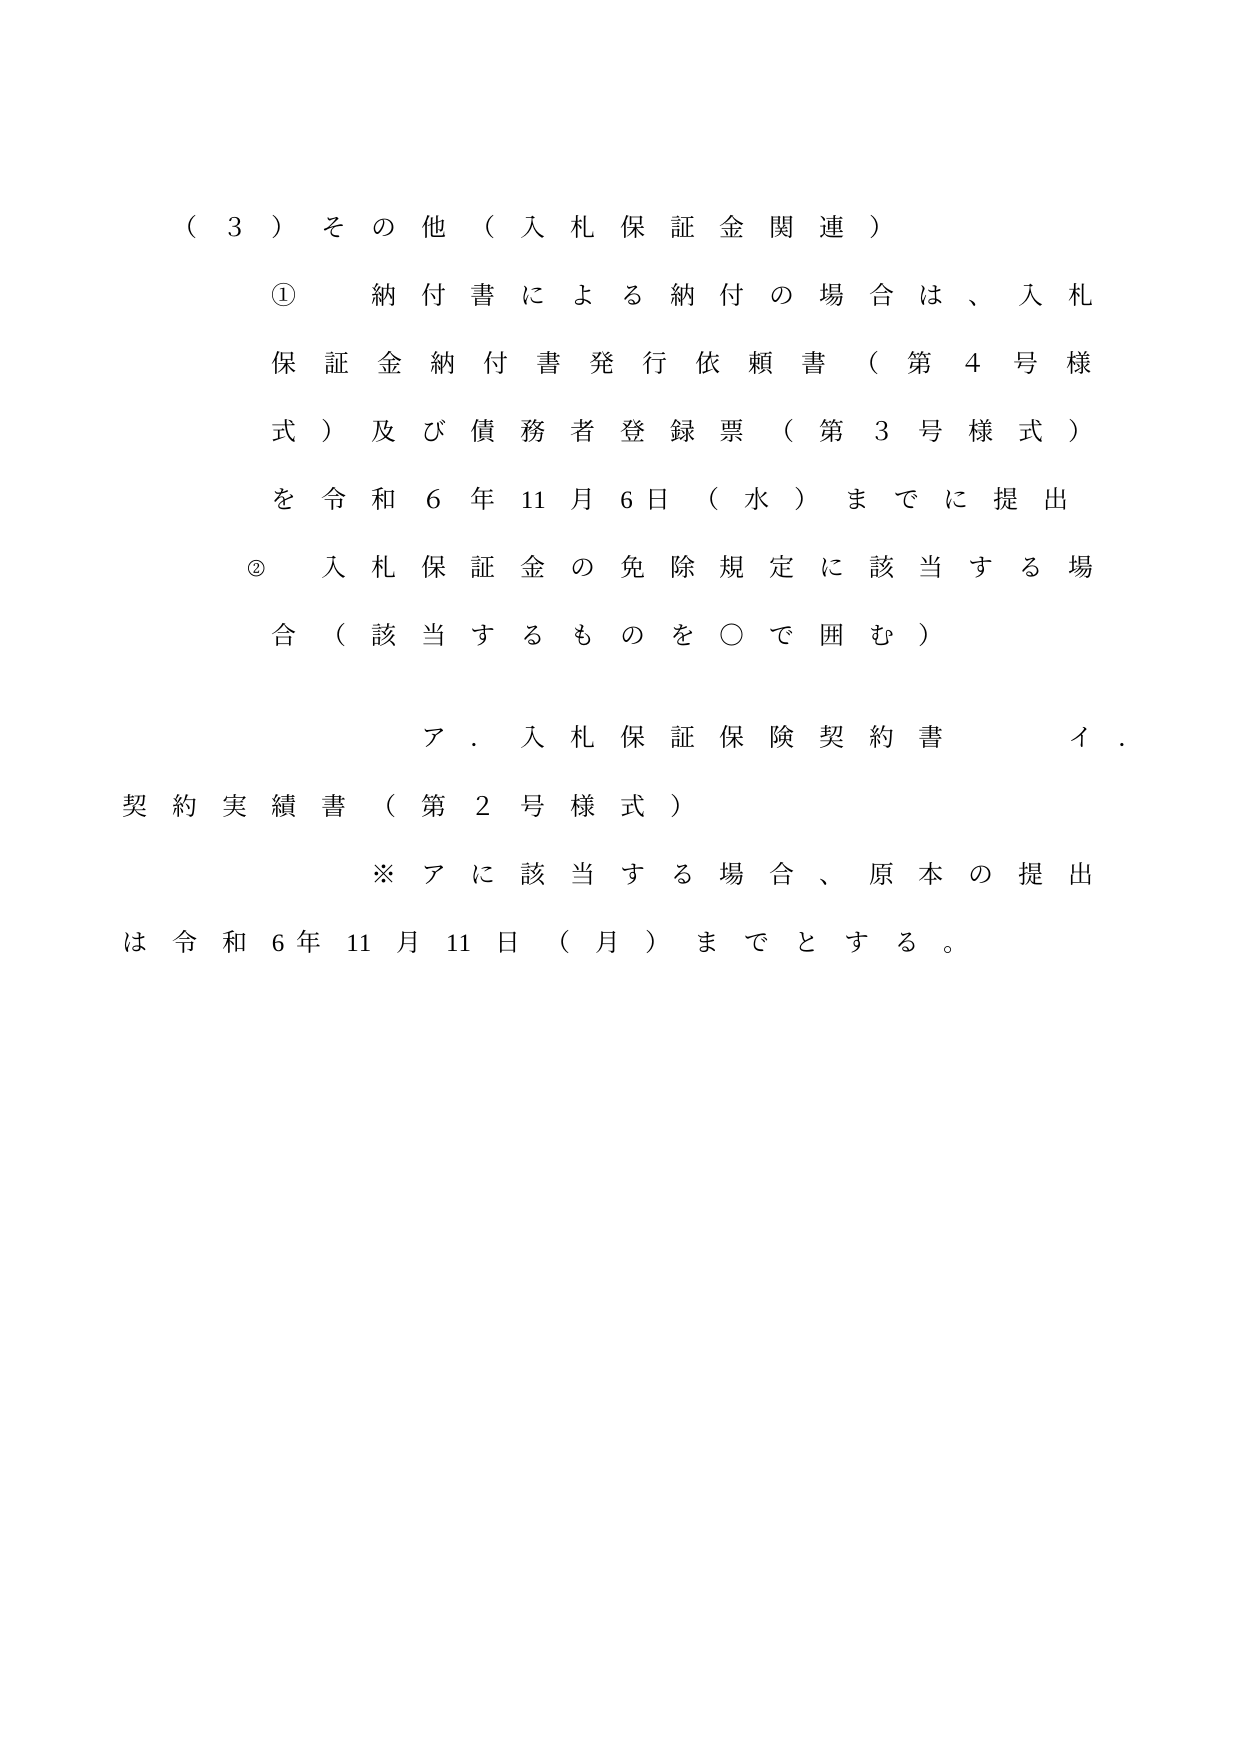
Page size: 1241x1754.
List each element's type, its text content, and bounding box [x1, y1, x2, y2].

text ※アに該当する場合、原本の提出は令和6年11月11日（月）までとする。 [122, 838, 1118, 974]
text （３）その他（入札保証金関連） [122, 191, 1118, 259]
text ① 納付書による納付の場合は、入札保証金納付書発行依頼書（第４号様式）及び債務者登録票（第３号様式）を令和６年11月6日（水）までに提出 [172, 259, 1118, 532]
text ア．入札保証保険契約書 イ．契約実績書（第２号様式） [122, 702, 1118, 838]
text ② 入札保証金の免除規定に該当する場合（該当するものを○で囲む） [222, 532, 1118, 668]
